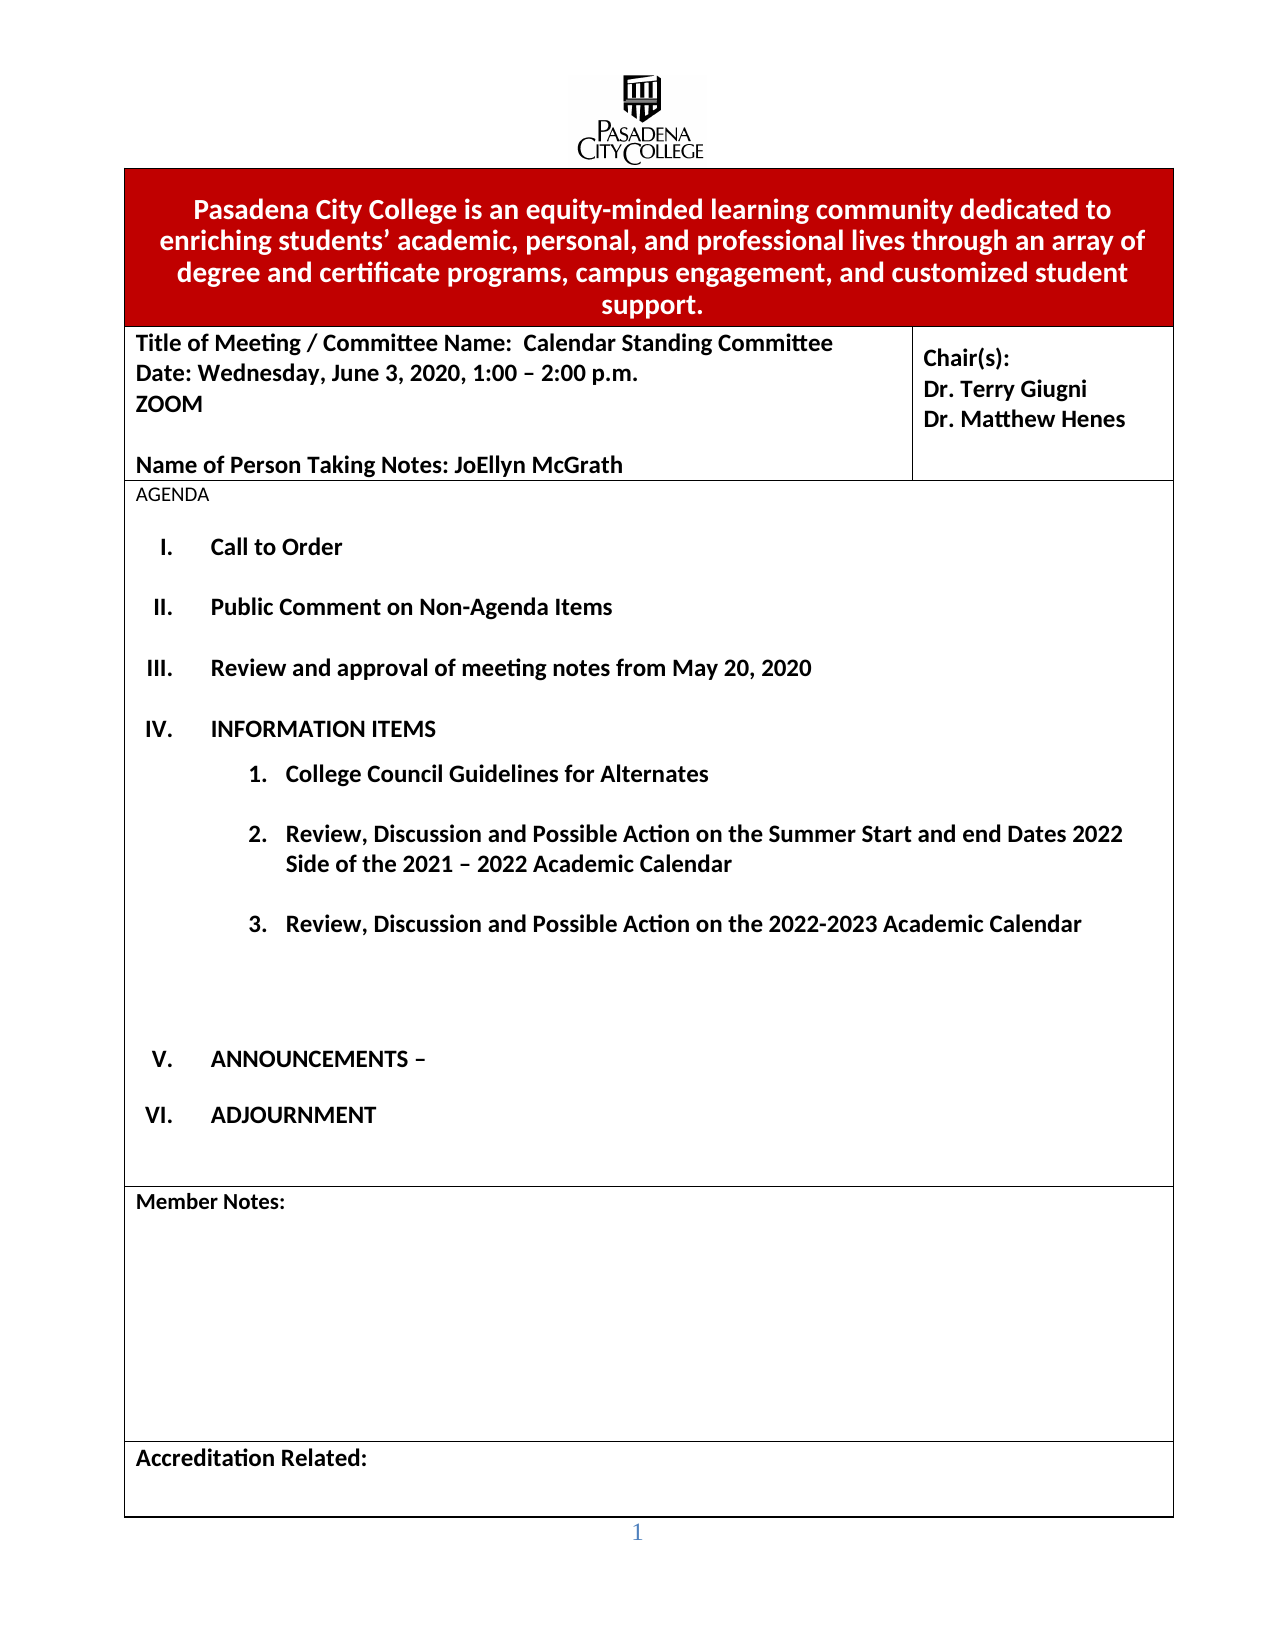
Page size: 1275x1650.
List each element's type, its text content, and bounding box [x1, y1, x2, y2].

table_cell AGENDA Call to Order Public Comment on Non-Agenda Items Review and approval of meeting notes from May 20, 2020 INFORMATION ITEMS College Council Guidelines for Alternates Review, Discussion and Possible Action on the Summer Start and end Dates 2022 Side of the 2021 – 2022 Academic Calendar Review, Discussion and Possible Action on the 2022-2023 Academic Calendar ANNOUNCEMENTS – ADJOURNMENT [125, 481, 1173, 1186]
table_cell Accreditation Related: [125, 1442, 1173, 1516]
table_header Pasadena City College is an equity-minded learning community dedicated to enriching students’ academic, personal, and professional lives through an array of degree and certificate programs, campus engagement, and customized student support. [125, 169, 1173, 326]
table_cell Chair(s): Dr. Terry Giugni Dr. Matthew Henes [913, 327, 1173, 480]
picture [568, 75, 707, 168]
table_cell Member Notes: [125, 1187, 1173, 1441]
table_cell Title of Meeting / Committee Name: Calendar Standing Committee Date: Wednesday, June 3, 2020, 1:00 – 2:00 p.m. ZOOM Name of Person Taking Notes: JoEllyn McGrath [125, 327, 912, 480]
